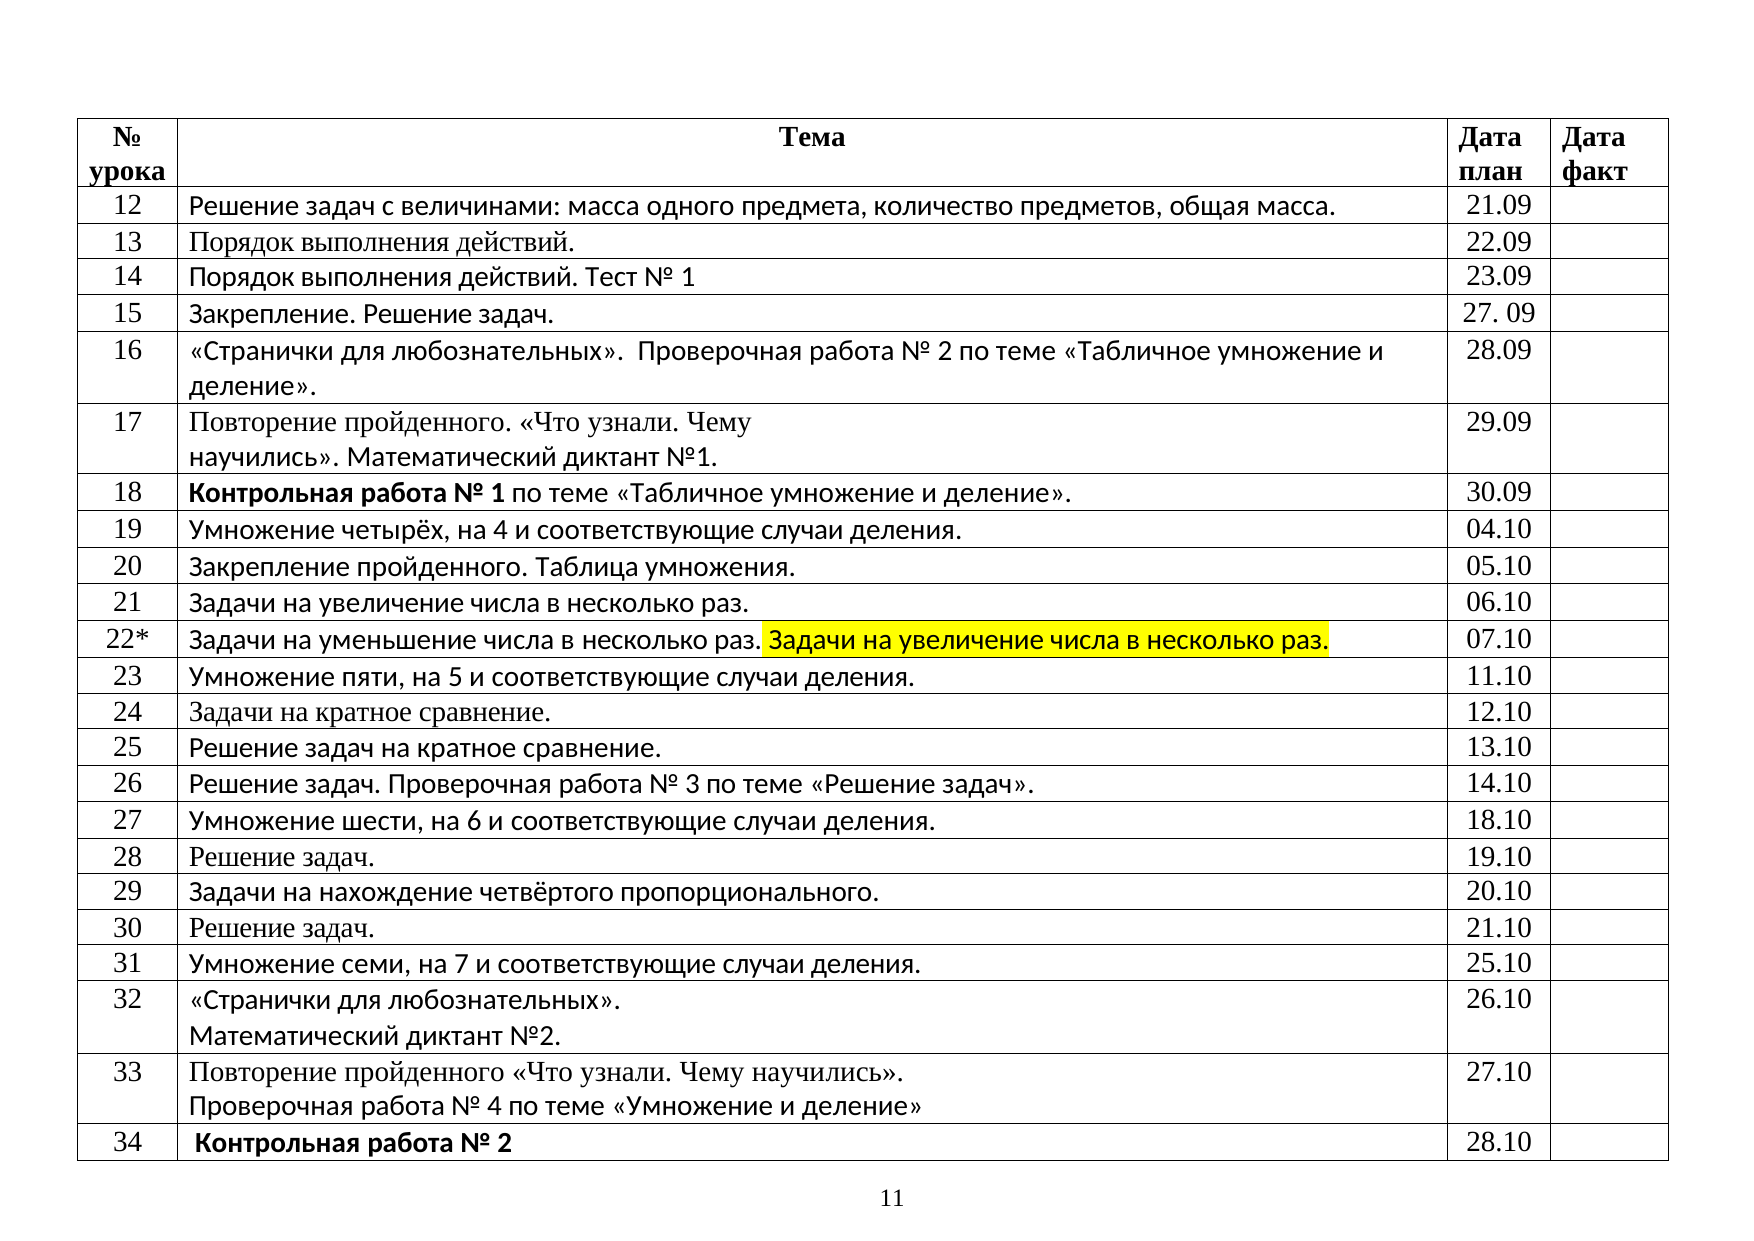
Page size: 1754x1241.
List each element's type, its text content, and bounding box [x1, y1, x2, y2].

table_cell [1551, 839, 1668, 872]
table_cell 21.09 [1448, 187, 1550, 223]
table_cell 31 [78, 945, 177, 980]
table_cell 16 [78, 332, 177, 403]
table_cell [1551, 621, 1668, 657]
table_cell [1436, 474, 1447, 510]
table_cell 28.10 [1448, 1124, 1550, 1159]
table_cell 30.09 [1448, 474, 1550, 510]
table_cell 22.09 [1448, 224, 1550, 257]
table_cell 06.10 [1448, 584, 1550, 620]
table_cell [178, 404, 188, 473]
table_cell 22* [78, 621, 177, 657]
table_cell 20 [78, 548, 177, 583]
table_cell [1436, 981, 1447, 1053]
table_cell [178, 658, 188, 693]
table_cell [1551, 1054, 1668, 1123]
table_cell 28 [78, 839, 177, 872]
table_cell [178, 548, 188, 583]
table_cell [1551, 474, 1668, 510]
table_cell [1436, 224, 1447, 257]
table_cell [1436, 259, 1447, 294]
table_cell [1551, 584, 1668, 620]
table_cell [1551, 187, 1668, 223]
table_cell 26 [78, 766, 177, 801]
table_cell 28.09 [1448, 332, 1550, 403]
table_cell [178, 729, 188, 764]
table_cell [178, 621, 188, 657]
table_cell 19 [78, 511, 177, 547]
table_cell 13 [78, 224, 177, 257]
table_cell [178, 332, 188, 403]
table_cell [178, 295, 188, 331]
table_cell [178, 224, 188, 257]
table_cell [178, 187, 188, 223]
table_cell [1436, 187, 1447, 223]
table_cell 30 [78, 910, 177, 944]
table_cell 34 [78, 1124, 177, 1159]
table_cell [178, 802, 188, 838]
table_cell 04.10 [1448, 511, 1550, 547]
table_cell 27.10 [1448, 1054, 1550, 1123]
table_cell [1551, 910, 1668, 944]
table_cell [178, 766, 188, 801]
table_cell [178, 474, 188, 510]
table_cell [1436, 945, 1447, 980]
table_cell 15 [78, 295, 177, 331]
table_cell [1551, 802, 1668, 838]
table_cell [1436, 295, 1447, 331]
table_cell 17 [78, 404, 177, 473]
table_cell 29 [78, 874, 177, 909]
table_cell 14 [78, 259, 177, 294]
table_cell 25.10 [1448, 945, 1550, 980]
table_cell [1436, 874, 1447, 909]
table_cell [1551, 259, 1668, 294]
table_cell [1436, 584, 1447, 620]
table_cell [1551, 548, 1668, 583]
table_cell 33 [78, 1054, 177, 1123]
table_cell 13.10 [1448, 729, 1550, 764]
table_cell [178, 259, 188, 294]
table_cell 11.10 [1448, 658, 1550, 693]
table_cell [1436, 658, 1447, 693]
table_cell 25 [78, 729, 177, 764]
table_cell 19.10 [1448, 839, 1550, 872]
table_header Дата факт [1551, 119, 1668, 186]
table_cell 23 [78, 658, 177, 693]
table_cell [1551, 981, 1668, 1053]
table_cell 07.10 [1448, 621, 1550, 657]
table_cell [1551, 1124, 1668, 1159]
table_cell [1551, 694, 1668, 728]
table_cell 27. 09 [1448, 295, 1550, 331]
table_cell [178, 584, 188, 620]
table_cell 32 [78, 981, 177, 1053]
table_cell 23.09 [1448, 259, 1550, 294]
table_cell 27 [78, 802, 177, 838]
table_header Тема [178, 119, 1447, 186]
table_cell [1551, 404, 1668, 473]
table_cell [1551, 224, 1668, 257]
table_header № урока [78, 119, 177, 186]
table_cell [1551, 874, 1668, 909]
table_cell 21 [78, 584, 177, 620]
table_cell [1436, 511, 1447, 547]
table_cell 18.10 [1448, 802, 1550, 838]
table_cell [1551, 332, 1668, 403]
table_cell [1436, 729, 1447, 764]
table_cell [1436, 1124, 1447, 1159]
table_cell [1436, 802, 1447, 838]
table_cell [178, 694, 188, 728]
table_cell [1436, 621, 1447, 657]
table_cell 14.10 [1448, 766, 1550, 801]
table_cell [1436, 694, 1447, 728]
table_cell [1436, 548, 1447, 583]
table_cell [1551, 766, 1668, 801]
table_cell 26.10 [1448, 981, 1550, 1053]
table_cell 24 [78, 694, 177, 728]
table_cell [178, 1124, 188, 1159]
table_cell 29.09 [1448, 404, 1550, 473]
table_cell 12 [78, 187, 177, 223]
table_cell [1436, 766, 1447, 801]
table_cell 18 [78, 474, 177, 510]
table_header Дата план [1448, 119, 1550, 186]
table_cell 20.10 [1448, 874, 1550, 909]
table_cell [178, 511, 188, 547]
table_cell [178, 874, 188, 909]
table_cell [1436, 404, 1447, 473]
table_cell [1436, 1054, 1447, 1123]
table_cell [1551, 729, 1668, 764]
table_cell 21.10 [1448, 910, 1550, 944]
table_cell 12.10 [1448, 694, 1550, 728]
table_cell 05.10 [1448, 548, 1550, 583]
table_cell [1551, 658, 1668, 693]
table_cell [1551, 295, 1668, 331]
table_cell [1551, 511, 1668, 547]
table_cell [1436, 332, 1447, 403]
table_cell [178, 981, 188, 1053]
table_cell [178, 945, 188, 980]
table_cell [1551, 945, 1668, 980]
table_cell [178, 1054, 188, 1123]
